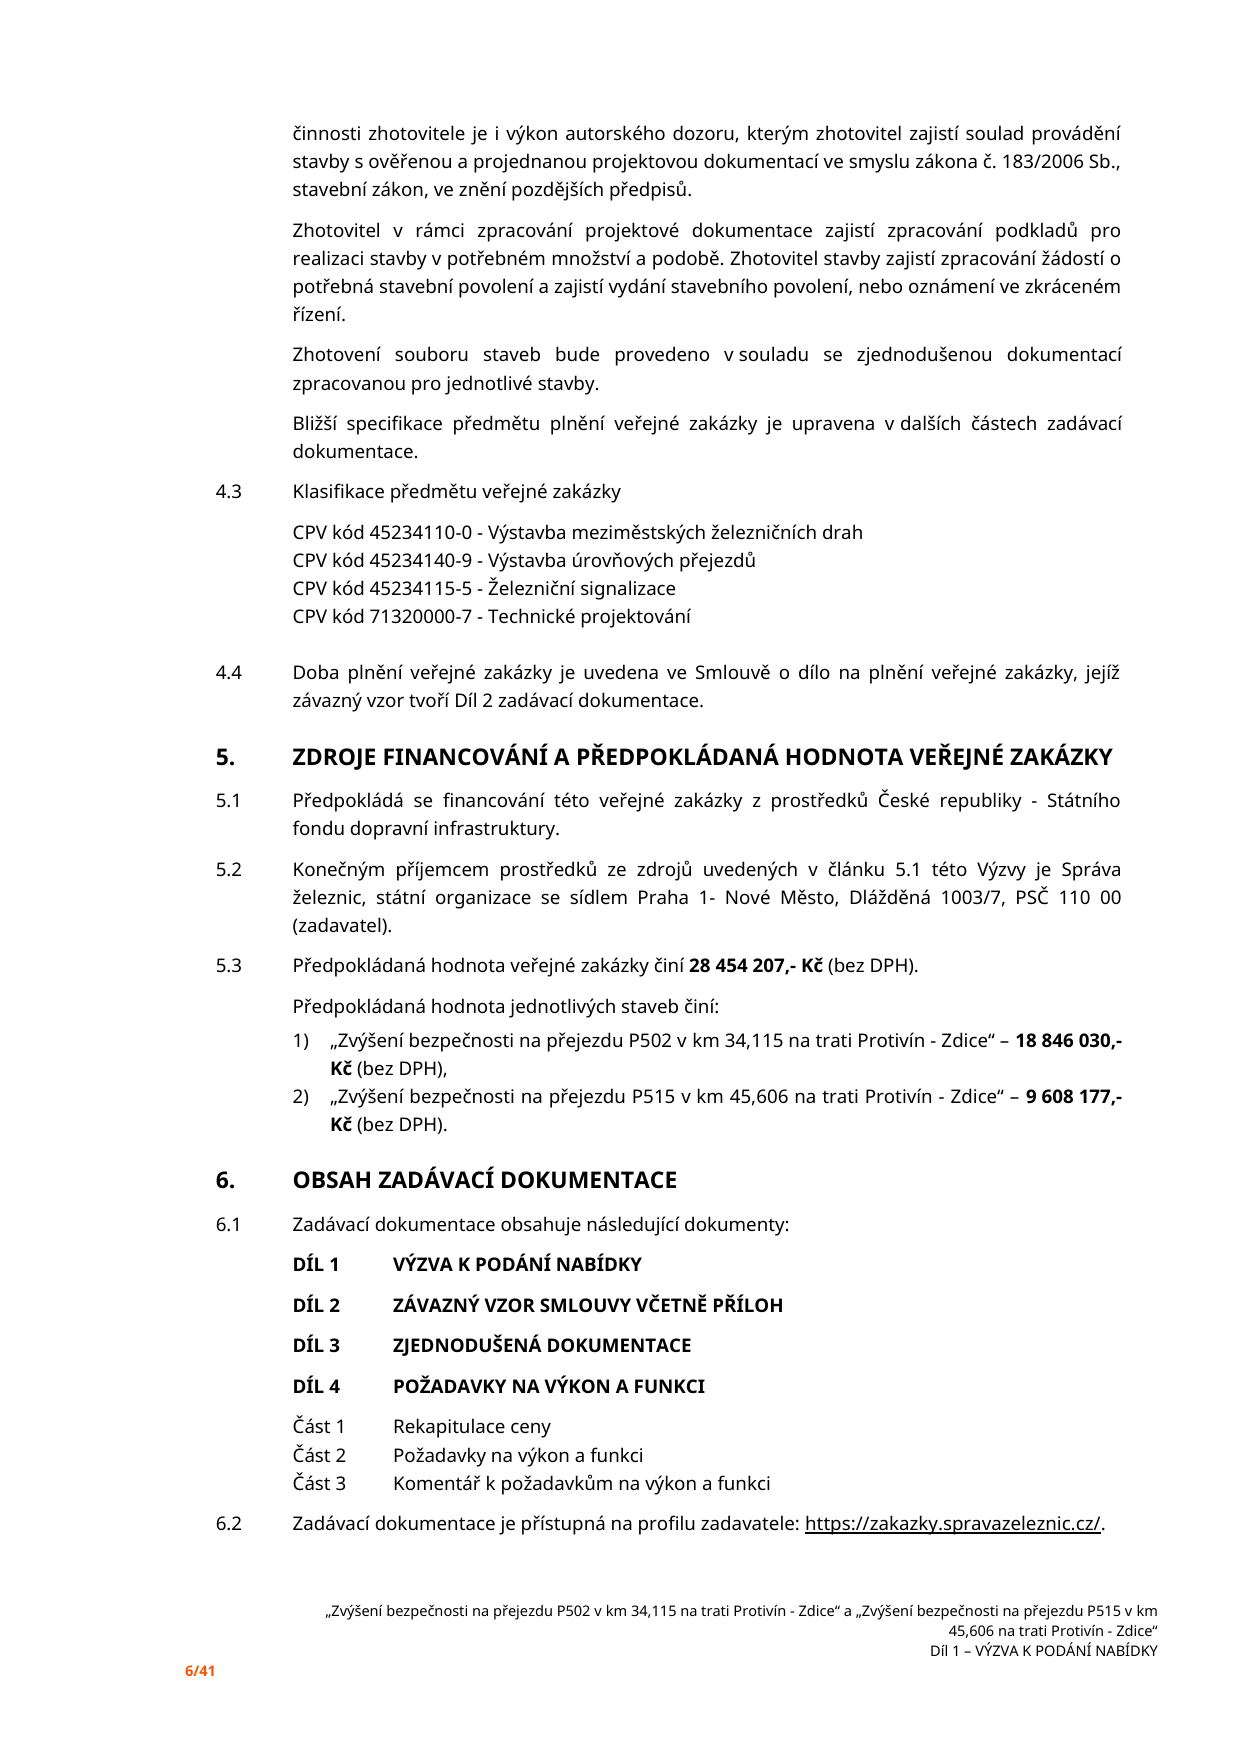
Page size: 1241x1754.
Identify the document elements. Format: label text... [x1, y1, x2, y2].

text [292, 121, 1122, 202]
text CPV kód 45234110-0 - Výstavba meziměstských železničních drah [292, 519, 1122, 545]
text CPV kód 45234140-9 - Výstavba úrovňových přejezdů [292, 547, 1122, 573]
text DÍL 4 POŽADAVKY NA VÝKON A FUNKCI [292, 1373, 1122, 1399]
text DÍL 1 VÝZVA K PODÁNÍ NABÍDKY [292, 1252, 1122, 1277]
text Část 3 Komentář k požadavkům na výkon a funkci [292, 1470, 1122, 1495]
text CPV kód 71320000-7 - Technické projektování [292, 603, 1122, 629]
text Klasifikace předmětu veřejné zakázky [216, 479, 1122, 504]
text Zhotovitel v rámci zpracování projektové dokumentace zajistí zpracování podkladů pro realizaci stavby v potřebném množství a podobě. Zhotovitel stavby zajistí zpracování žádostí o potřebná stavební povolení a zajistí vydání stavebního povolení, nebo oznámení ve zkráceném řízení. [292, 217, 1122, 327]
text Část 1 Rekapitulace ceny [292, 1414, 1122, 1439]
text Bližší specifikace předmětu plnění veřejné zakázky je upravena v dalších částech zadávací dokumentace. [292, 410, 1122, 464]
list „Zvýšení bezpečnosti na přejezdu P502 v km 34,115 na trati Protivín - Zdice“ – 18 846 030,- Kč (bez DPH), [292, 1027, 1122, 1081]
text DÍL 2 ZÁVAZNÝ VZOR SMLOUVY VČETNĚ PŘÍLOH [292, 1292, 1122, 1318]
text Zadávací dokumentace je přístupná na profilu zadavatele: https://zakazky.spravazeleznic.cz/. [216, 1510, 1122, 1536]
text Předpokládaná hodnota veřejné zakázky činí 28 454 207,- Kč (bez DPH). [216, 952, 1122, 978]
list „Zvýšení bezpečnosti na přejezdu P515 v km 45,606 na trati Protivín - Zdice“ – 9 608 177,- Kč (bez DPH). [292, 1083, 1122, 1137]
text Konečným příjemcem prostředků ze zdrojů uvedených v článku 5.1 této Výzvy je Správa železnic, státní organizace se sídlem Praha 1- Nové Město, Dlážděná 1003/7, PSČ 110 00 (zadavatel). [216, 856, 1122, 937]
text Doba plnění veřejné zakázky je uvedena ve Smlouvě o dílo na plnění veřejné zakázky, jejíž závazný vzor tvoří Díl 2 zadávací dokumentace. [216, 659, 1122, 713]
text CPV kód 45234115-5 - Železniční signalizace [292, 575, 1122, 601]
text DÍL 3 ZJEDNODUŠENÁ DOKUMENTACE [292, 1333, 1122, 1358]
text OBSAH ZADÁVACÍ DOKUMENTACE [216, 1164, 1122, 1196]
text Předpokládá se financování této veřejné zakázky z prostředků České republiky - Státního fondu dopravní infrastruktury. [216, 787, 1122, 841]
list Předpokládaná hodnota jednotlivých staveb činí: [292, 993, 1122, 1018]
text ZDROJE FINANCOVÁNÍ A PŘEDPOKLÁDANÁ HODNOTA VEŘEJNÉ ZAKÁZKY [216, 741, 1122, 772]
text Zadávací dokumentace obsahuje následující dokumenty: [216, 1211, 1122, 1237]
text Část 2 Požadavky na výkon a funkci [292, 1442, 1122, 1467]
text Zhotovení souboru staveb bude provedeno v souladu se zjednodušenou dokumentací zpracovanou pro jednotlivé stavby. [292, 342, 1122, 395]
